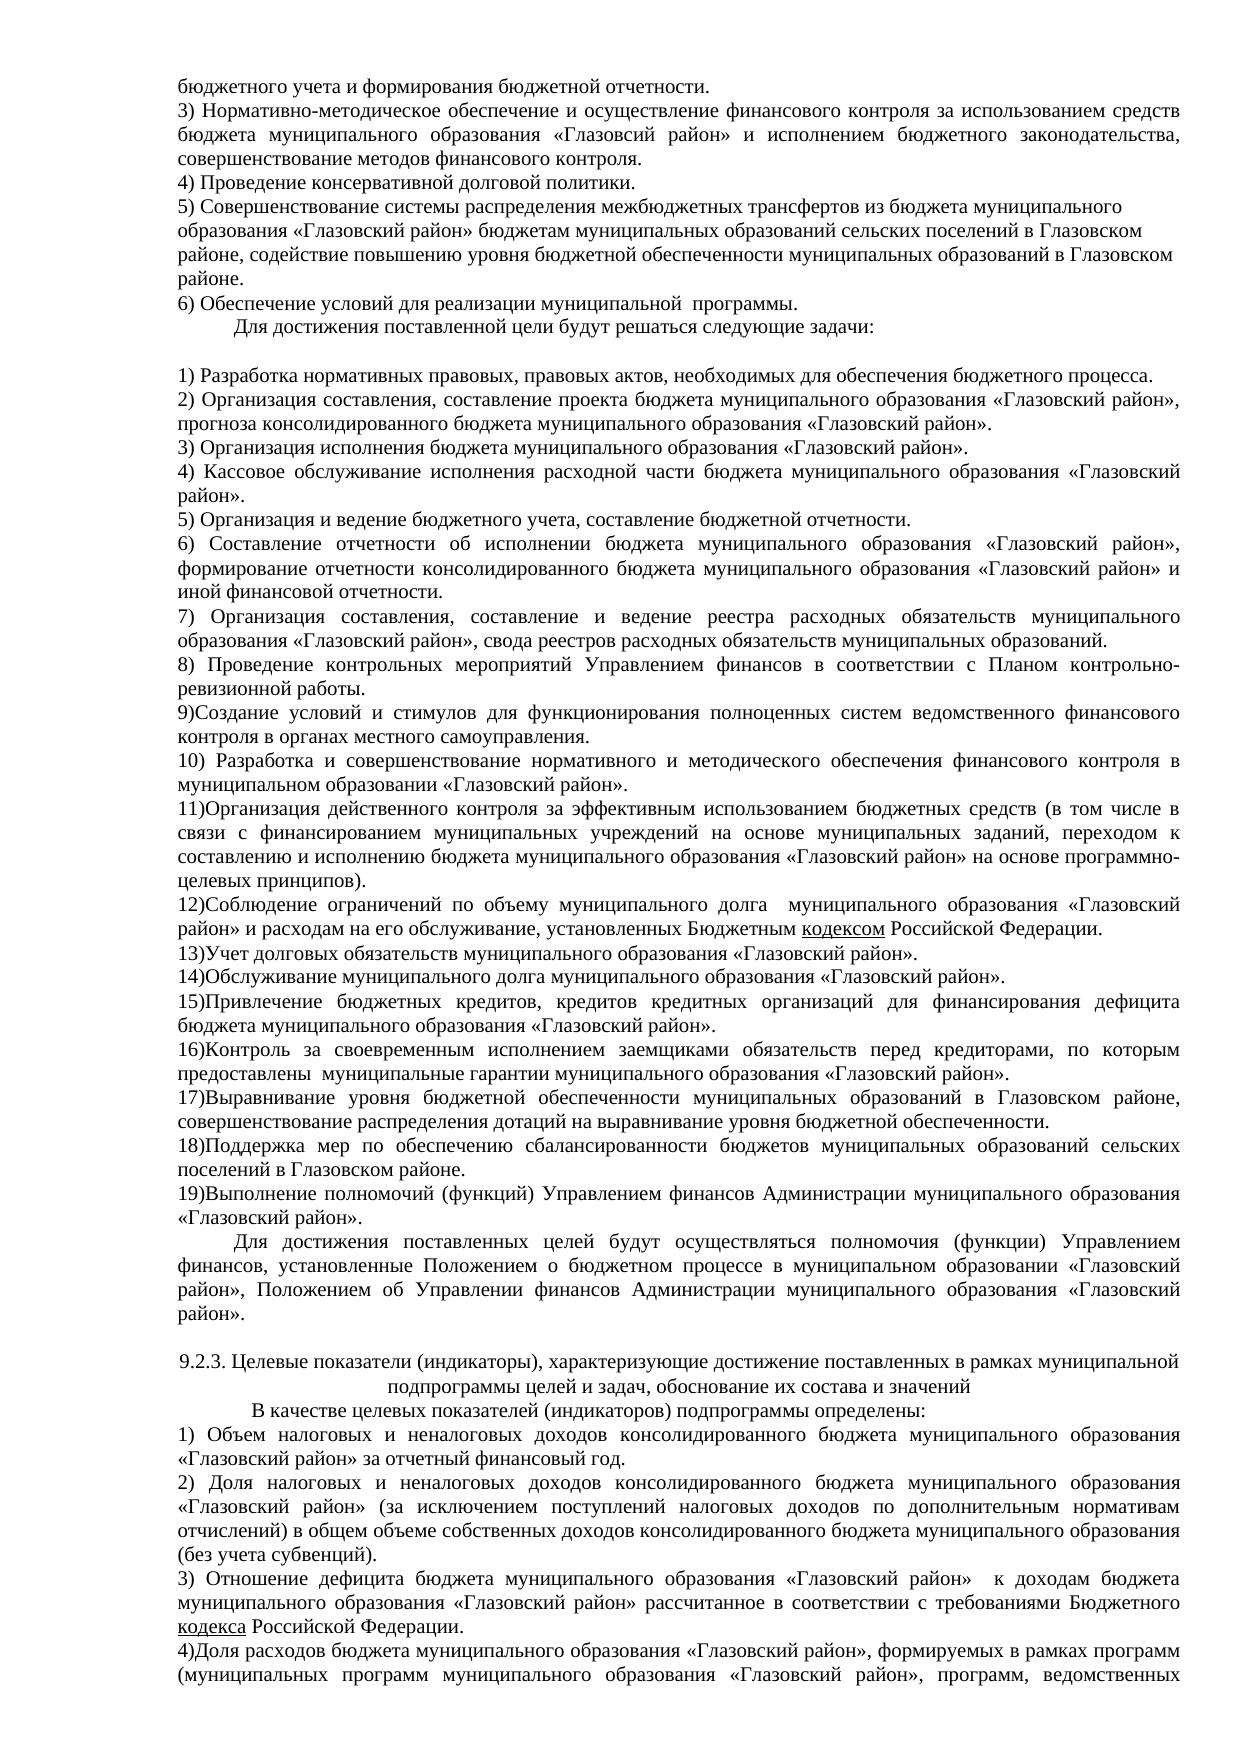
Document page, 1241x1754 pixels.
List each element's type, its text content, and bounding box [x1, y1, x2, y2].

text 13)Учет долговых обязательств муниципального образования «Глазовский район». [177, 940, 1181, 964]
text 10) Разработка и совершенствование нормативного и методического обеспечения финансового контроля в муниципальном образовании «Глазовский район». [177, 748, 1181, 796]
text 2) Организация составления, составление проекта бюджета муниципального образования «Глазовский район», прогноза консолидированного бюджета муниципального образования «Глазовский район». [177, 387, 1181, 435]
text 1) Разработка нормативных правовых, правовых актов, необходимых для обеспечения бюджетного процесса. [177, 363, 1181, 387]
text 1) Объем налоговых и неналоговых доходов консолидированного бюджета муниципального образования «Глазовский район» за отчетный финансовый год. [177, 1422, 1181, 1470]
text 12)Соблюдение ограничений по объему муниципального долга муниципального образования «Глазовский район» и расходам на его обслуживание, установленных Бюджетным кодексом Российской Федерации. [177, 892, 1181, 940]
text 8) Проведение контрольных мероприятий Управлением финансов в соответствии с Планом контрольно-ревизионной работы. [177, 652, 1181, 700]
text 3) Нормативно-методическое обеспечение и осуществление финансового контроля за использованием средств бюджета муниципального образования «Глазовсий район» и исполнением бюджетного законодательства, совершенствование методов финансового контроля. [177, 98, 1181, 170]
text 6) Обеспечение условий для реализации муниципальной программы. [177, 290, 1181, 314]
text 19)Выполнение полномочий (функций) Управлением финансов Администрации муниципального образования «Глазовский район». [177, 1181, 1181, 1229]
text 18)Поддержка мер по обеспечению сбалансированности бюджетов муниципальных образований сельских поселений в Глазовском районе. [177, 1133, 1181, 1181]
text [177, 74, 1181, 98]
text 5) Организация и ведение бюджетного учета, составление бюджетной отчетности. [177, 507, 1181, 531]
text Для достижения поставленной цели будут решаться следующие задачи: [177, 314, 1181, 338]
text 11)Организация действенного контроля за эффективным использованием бюджетных средств (в том числе в связи с финансированием муниципальных учреждений на основе муниципальных заданий, переходом к составлению и исполнению бюджета муниципального образования «Глазовский район» на основе программно-целевых принципов). [177, 796, 1181, 892]
text Для достижения поставленных целей будут осуществляться полномочия (функции) Управлением финансов, установленные Положением о бюджетном процессе в муниципальном образовании «Глазовский район», Положением об Управлении финансов Администрации муниципального образования «Глазовский район». [177, 1229, 1181, 1325]
text 6) Составление отчетности об исполнении бюджета муниципального образования «Глазовский район», формирование отчетности консолидированного бюджета муниципального образования «Глазовский район» и иной финансовой отчетности. [177, 531, 1181, 603]
text 5) Совершенствование системы распределения межбюджетных трансфертов из бюджета муниципального образования «Глазовский район» бюджетам муниципальных образований сельских поселений в Глазовском районе, содействие повышению уровня бюджетной обеспеченности муниципальных образований в Глазовском районе. [177, 194, 1181, 290]
text 7) Организация составления, составление и ведение реестра расходных обязательств муниципального образования «Глазовский район», свода реестров расходных обязательств муниципальных образований. [177, 603, 1181, 652]
text 3) Отношение дефицита бюджета муниципального образования «Глазовский район» к доходам бюджета муниципального образования «Глазовский район» рассчитанное в соответствии с требованиями Бюджетного кодекса Российской Федерации. [177, 1566, 1181, 1638]
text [177, 1638, 1181, 1686]
text 4) Проведение консервативной долговой политики. [177, 170, 1181, 194]
text 17)Выравнивание уровня бюджетной обеспеченности муниципальных образований в Глазовском районе, совершенствование распределения дотаций на выравнивание уровня бюджетной обеспеченности. [177, 1085, 1181, 1133]
text В качестве целевых показателей (индикаторов) подпрограммы определены: [177, 1398, 1181, 1422]
text 3) Организация исполнения бюджета муниципального образования «Глазовский район». [177, 435, 1181, 459]
text 9.2.3. Целевые показатели (индикаторы), характеризующие достижение поставленных в рамках муниципальной подпрограммы целей и задач, обоснование их состава и значений [177, 1349, 1181, 1398]
text 16)Контроль за своевременным исполнением заемщиками обязательств перед кредиторами, по которым предоставлены муниципальные гарантии муниципального образования «Глазовский район». [177, 1037, 1181, 1085]
text 15)Привлечение бюджетных кредитов, кредитов кредитных организаций для финансирования дефицита бюджета муниципального образования «Глазовский район». [177, 988, 1181, 1037]
text 9)Создание условий и стимулов для функционирования полноценных систем ведомственного финансового контроля в органах местного самоуправления. [177, 700, 1181, 748]
text 2) Доля налоговых и неналоговых доходов консолидированного бюджета муниципального образования «Глазовский район» (за исключением поступлений налоговых доходов по дополнительным нормативам отчислений) в общем объеме собственных доходов консолидированного бюджета муниципального образования (без учета субвенций). [177, 1470, 1181, 1566]
text 14)Обслуживание муниципального долга муниципального образования «Глазовский район». [177, 964, 1181, 988]
text 4) Кассовое обслуживание исполнения расходной части бюджета муниципального образования «Глазовский район». [177, 459, 1181, 507]
